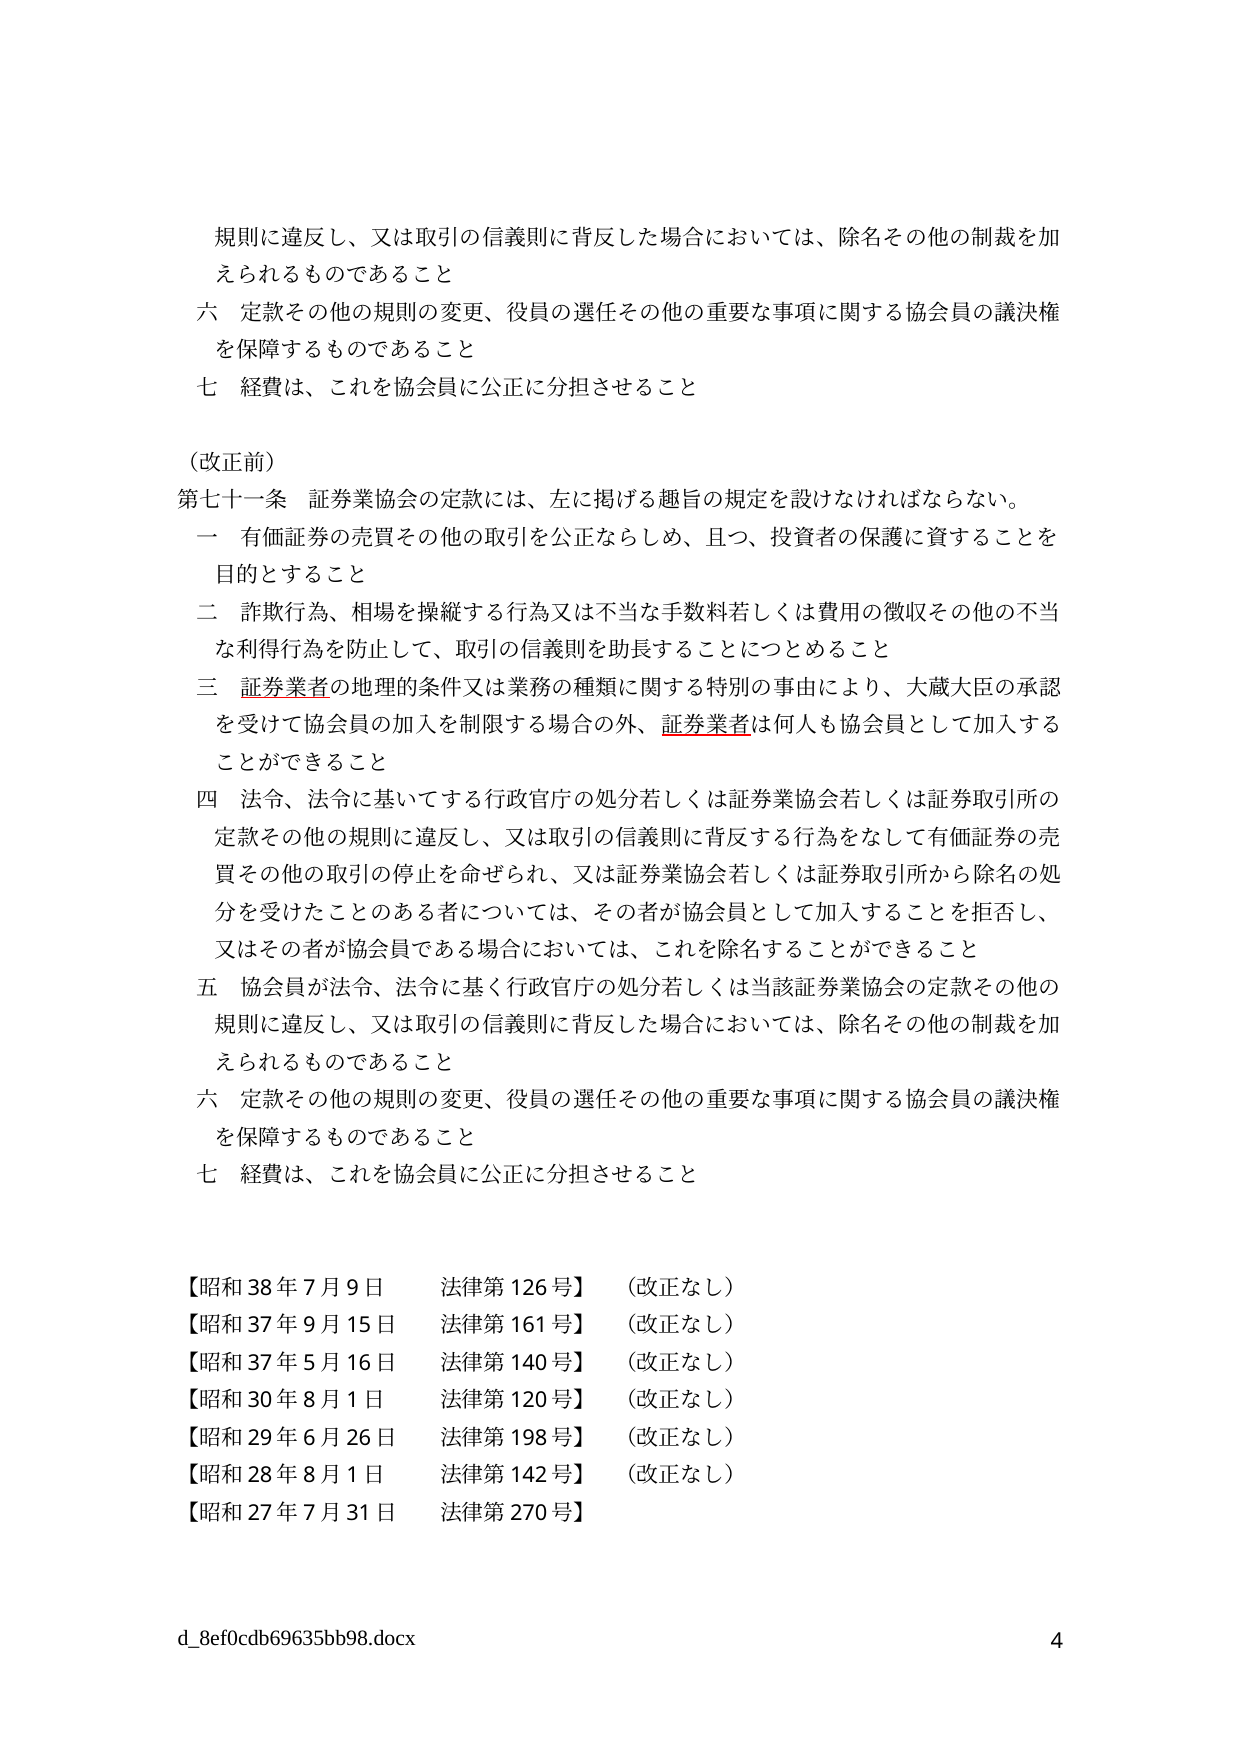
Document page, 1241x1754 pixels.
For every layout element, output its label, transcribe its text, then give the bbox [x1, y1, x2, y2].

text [196, 217, 1063, 292]
text 四 法令、法令に基いてする行政官庁の処分若しくは証券業協会若しくは証券取引所の定款その他の規則に違反し、又は取引の信義則に背反する行為をなして有価証券の売買その他の取引の停止を命ぜられ、又は証券業協会若しくは証券取引所から除名の処分を受けたことのある者については、その者が協会員として加入することを拒否し、又はその者が協会員である場合においては、これを除名することができること [196, 779, 1063, 967]
text 【昭和37年5月16日 法律第140号】 （改正なし） [177, 1342, 1063, 1379]
text 六 定款その他の規則の変更、役員の選任その他の重要な事項に関する協会員の議決権を保障するものであること [196, 1079, 1063, 1154]
text 【昭和38年7月9日 法律第126号】 （改正なし） [177, 1267, 1063, 1304]
text 一 有価証券の売買その他の取引を公正ならしめ、且つ、投資者の保護に資することを目的とすること [196, 517, 1063, 592]
text 【昭和37年9月15日 法律第161号】 （改正なし） [177, 1304, 1063, 1342]
text 【昭和30年8月1日 法律第120号】 （改正なし） [177, 1379, 1063, 1417]
text 二 詐欺行為、相場を操縦する行為又は不当な手数料若しくは費用の徴収その他の不当な利得行為を防止して、取引の信義則を助長することにつとめること [196, 592, 1063, 667]
text 七 経費は、これを協会員に公正に分担させること [196, 367, 1063, 404]
text 第七十一条 証券業協会の定款には、左に掲げる趣旨の規定を設けなければならない。 [177, 479, 1063, 517]
text 【昭和29年6月26日 法律第198号】 （改正なし） [177, 1417, 1063, 1454]
text （改正前） [177, 442, 1063, 479]
text 【昭和27年7月31日 法律第270号】 [177, 1492, 1063, 1529]
text 三 証券業者の地理的条件又は業務の種類に関する特別の事由により、大蔵大臣の承認を受けて協会員の加入を制限する場合の外、証券業者は何人も協会員として加入することができること [196, 667, 1063, 779]
text 五 協会員が法令、法令に基く行政官庁の処分若しくは当該証券業協会の定款その他の規則に違反し、又は取引の信義則に背反した場合においては、除名その他の制裁を加えられるものであること [196, 967, 1063, 1079]
text 六 定款その他の規則の変更、役員の選任その他の重要な事項に関する協会員の議決権を保障するものであること [196, 292, 1063, 367]
text 【昭和28年8月1日 法律第142号】 （改正なし） [177, 1454, 1063, 1492]
text 七 経費は、これを協会員に公正に分担させること [196, 1154, 1063, 1192]
